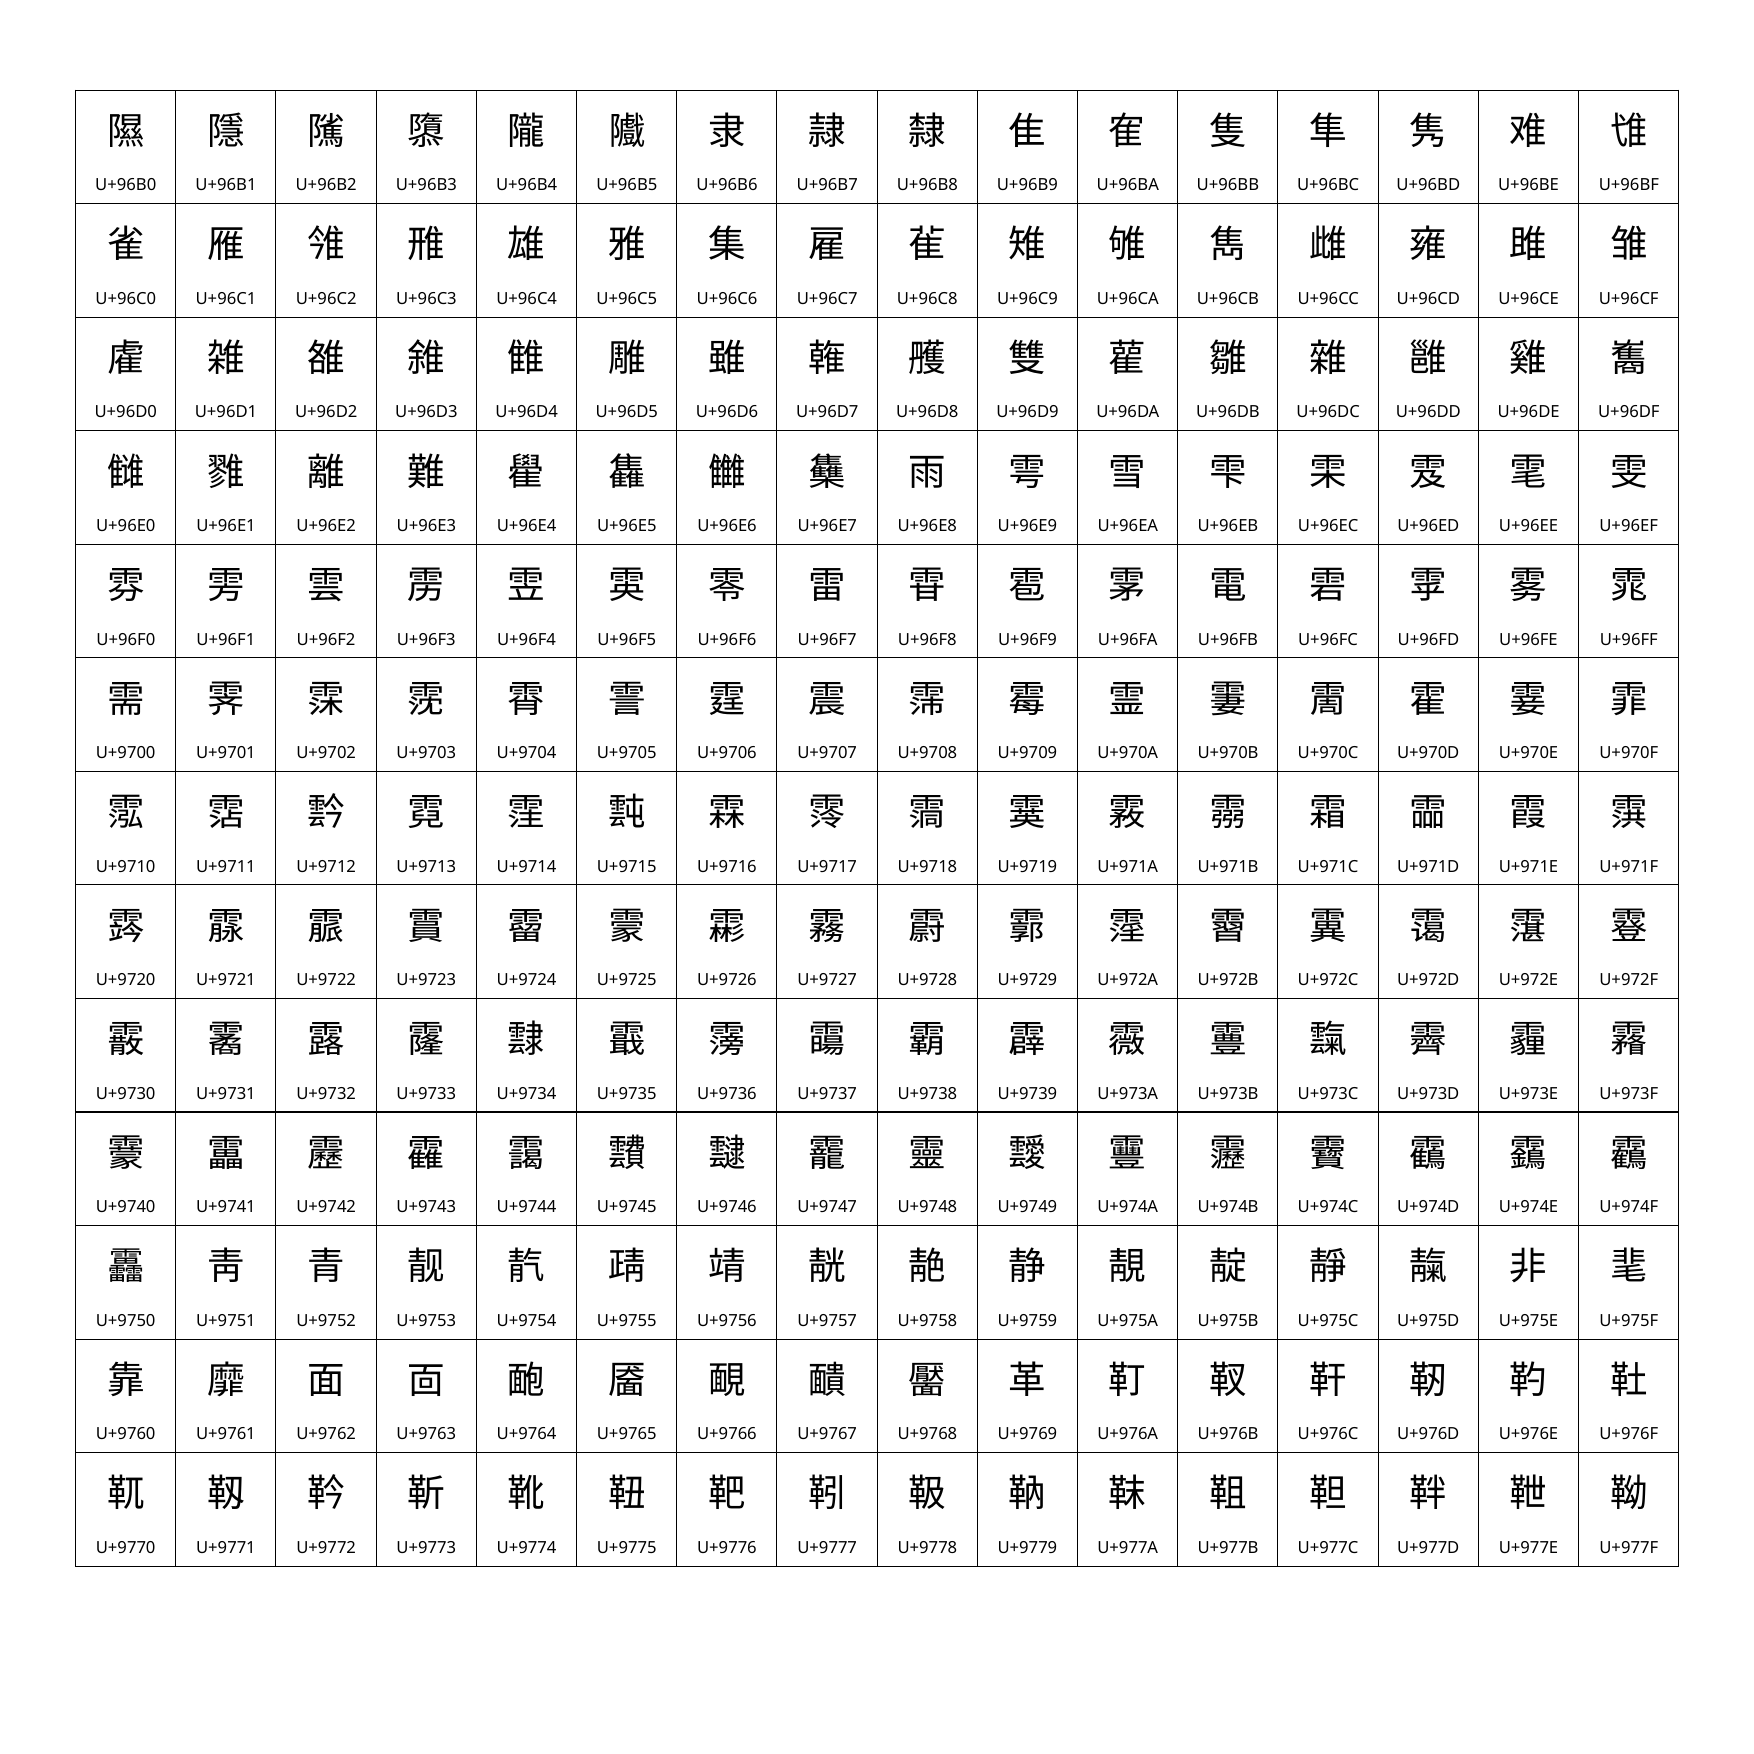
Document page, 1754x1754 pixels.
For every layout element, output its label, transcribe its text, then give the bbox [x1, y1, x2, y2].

table_cell 雥 U+96E5 [577, 431, 676, 544]
table_cell 霨 U+9728 [878, 885, 977, 998]
table_cell 霽 U+973D [1379, 999, 1478, 1111]
table_cell 雗 U+96D7 [777, 318, 877, 430]
table_cell 靊 U+974A [1078, 1113, 1177, 1225]
table_cell 靡 U+9761 [176, 1340, 275, 1452]
table_cell 隼 U+96BC [1278, 91, 1378, 203]
table_cell 隴 U+96B4 [477, 91, 576, 203]
table_cell 霆 U+9706 [677, 658, 776, 771]
table_cell 霣 U+9723 [377, 885, 476, 998]
table_cell 静 U+9759 [978, 1226, 1077, 1338]
table_cell 霤 U+9724 [477, 885, 576, 998]
table_cell 隸 U+96B8 [878, 91, 977, 203]
table_cell 霢 U+9722 [276, 885, 376, 998]
table_cell 靇 U+9747 [777, 1113, 877, 1225]
table_cell 靶 U+9776 [677, 1453, 776, 1566]
table_cell 雘 U+96D8 [878, 318, 977, 430]
table_cell 離 U+96E2 [276, 431, 376, 544]
table_cell 雕 U+96D5 [577, 318, 676, 430]
table_cell 雇 U+96C7 [777, 204, 877, 317]
table_cell 霂 U+9702 [276, 658, 376, 771]
table_cell 霕 U+9715 [577, 772, 676, 884]
table_cell 靖 U+9756 [677, 1226, 776, 1338]
table_cell 雵 U+96F5 [577, 545, 676, 657]
table_cell 雺 U+96FA [1078, 545, 1177, 657]
table_cell 隷 U+96B7 [777, 91, 877, 203]
table_cell 霶 U+9736 [677, 999, 776, 1111]
table_cell 零 U+96F6 [677, 545, 776, 657]
table_cell 雹 U+96F9 [978, 545, 1077, 657]
table_cell 雴 U+96F4 [477, 545, 576, 657]
table_cell 雔 U+96D4 [477, 318, 576, 430]
table_cell 霉 U+9709 [978, 658, 1077, 771]
table_cell 霋 U+970B [1178, 658, 1277, 771]
table_cell 雊 U+96CA [1078, 204, 1177, 317]
table_cell 靿 U+977F [1579, 1453, 1678, 1566]
table_cell 霘 U+9718 [878, 772, 977, 884]
table_cell 靠 U+9760 [76, 1340, 175, 1452]
table_cell 雰 U+96F0 [76, 545, 175, 657]
table_cell 隳 U+96B3 [377, 91, 476, 203]
table_cell 靄 U+9744 [477, 1113, 576, 1225]
table_cell 霰 U+9730 [76, 999, 175, 1111]
table_cell 靤 U+9764 [477, 1340, 576, 1452]
table_cell 隱 U+96B1 [176, 91, 275, 203]
table_cell 雯 U+96EF [1579, 431, 1678, 544]
table_cell 霱 U+9731 [176, 999, 275, 1111]
table_cell 靋 U+974B [1178, 1113, 1277, 1225]
table_cell 靍 U+974D [1379, 1113, 1478, 1225]
table_cell 雼 U+96FC [1278, 545, 1378, 657]
table_cell 靔 U+9754 [477, 1226, 576, 1338]
table_cell 霚 U+971A [1078, 772, 1177, 884]
table_cell 靬 U+976C [1278, 1340, 1378, 1452]
table_cell 需 U+9700 [76, 658, 175, 771]
table_cell 雭 U+96ED [1379, 431, 1478, 544]
table_cell 靓 U+9753 [377, 1226, 476, 1338]
table_cell 雠 U+96E0 [76, 431, 175, 544]
table_cell 靳 U+9773 [377, 1453, 476, 1566]
table_cell 霾 U+973E [1479, 999, 1578, 1111]
table_cell 霹 U+9739 [978, 999, 1077, 1111]
table_cell 霦 U+9726 [677, 885, 776, 998]
table_cell 靺 U+977A [1078, 1453, 1177, 1566]
table_cell 雁 U+96C1 [176, 204, 275, 317]
table_cell 霪 U+972A [1078, 885, 1177, 998]
table_cell 雏 U+96CF [1579, 204, 1678, 317]
table_cell 靌 U+974C [1278, 1113, 1378, 1225]
table_cell 雃 U+96C3 [377, 204, 476, 317]
table_cell 靹 U+9779 [978, 1453, 1077, 1566]
table_cell 隽 U+96BD [1379, 91, 1478, 203]
table_cell 雒 U+96D2 [276, 318, 376, 430]
table_cell 霥 U+9725 [577, 885, 676, 998]
table_cell 霌 U+970C [1278, 658, 1378, 771]
table_cell 霈 U+9708 [878, 658, 977, 771]
table_cell 靜 U+975C [1278, 1226, 1378, 1338]
table_cell 雪 U+96EA [1078, 431, 1177, 544]
table_cell 雿 U+96FF [1579, 545, 1678, 657]
table_cell 靣 U+9763 [377, 1340, 476, 1452]
table_cell 隿 U+96BF [1579, 91, 1678, 203]
table_cell 霃 U+9703 [377, 658, 476, 771]
table_cell 青 U+9752 [276, 1226, 376, 1338]
table_cell 雋 U+96CB [1178, 204, 1277, 317]
table_cell 靻 U+977B [1178, 1453, 1277, 1566]
table_cell 霟 U+971F [1579, 772, 1678, 884]
table_cell 霡 U+9721 [176, 885, 275, 998]
table_cell 霎 U+970E [1479, 658, 1578, 771]
table_cell 靕 U+9755 [577, 1226, 676, 1338]
table_cell 隶 U+96B6 [677, 91, 776, 203]
table_cell 靛 U+975B [1178, 1226, 1277, 1338]
table_cell 靏 U+974F [1579, 1113, 1678, 1225]
table_cell 雛 U+96DB [1178, 318, 1277, 430]
table_cell 電 U+96FB [1178, 545, 1277, 657]
table_cell 雱 U+96F1 [176, 545, 275, 657]
table_cell 雞 U+96DE [1479, 318, 1578, 430]
table_cell 靟 U+975F [1579, 1226, 1678, 1338]
table_cell 霊 U+970A [1078, 658, 1177, 771]
table_cell 靧 U+9767 [777, 1340, 877, 1452]
table_cell 雀 U+96C0 [76, 204, 175, 317]
table_cell 雧 U+96E7 [777, 431, 877, 544]
table_cell 雄 U+96C4 [477, 204, 576, 317]
table_cell 靼 U+977C [1278, 1453, 1378, 1566]
table_cell 霒 U+9712 [276, 772, 376, 884]
table_cell 隹 U+96B9 [978, 91, 1077, 203]
table_cell 霻 U+973B [1178, 999, 1277, 1111]
table_cell 靽 U+977D [1379, 1453, 1478, 1566]
table_cell 靎 U+974E [1479, 1113, 1578, 1225]
table_cell 隰 U+96B0 [76, 91, 175, 203]
table_cell 靚 U+975A [1078, 1226, 1177, 1338]
table_cell 霺 U+973A [1078, 999, 1177, 1111]
table_cell 霖 U+9716 [677, 772, 776, 884]
table_cell 霑 U+9711 [176, 772, 275, 884]
table_cell 雽 U+96FD [1379, 545, 1478, 657]
table_cell 革 U+9769 [978, 1340, 1077, 1452]
table_cell 霵 U+9735 [577, 999, 676, 1111]
table_cell 霍 U+970D [1379, 658, 1478, 771]
table_cell 霳 U+9733 [377, 999, 476, 1111]
table_cell 雨 U+96E8 [878, 431, 977, 544]
table_cell 雸 U+96F8 [878, 545, 977, 657]
table_cell 雷 U+96F7 [777, 545, 877, 657]
table_cell 靝 U+975D [1379, 1226, 1478, 1338]
table_cell 雫 U+96EB [1178, 431, 1277, 544]
table_cell 霝 U+971D [1379, 772, 1478, 884]
table_cell 霯 U+972F [1579, 885, 1678, 998]
table_cell 霷 U+9737 [777, 999, 877, 1111]
table_cell 靘 U+9758 [878, 1226, 977, 1338]
table_cell 雐 U+96D0 [76, 318, 175, 430]
table_cell 雤 U+96E4 [477, 431, 576, 544]
table_cell 霅 U+9705 [577, 658, 676, 771]
table_cell 霩 U+9729 [978, 885, 1077, 998]
table_cell 靦 U+9766 [677, 1340, 776, 1452]
table_cell 靯 U+976F [1579, 1340, 1678, 1452]
table_cell 靸 U+9778 [878, 1453, 977, 1566]
table_cell 霬 U+972C [1278, 885, 1378, 998]
table_cell 难 U+96BE [1479, 91, 1578, 203]
table_cell 霠 U+9720 [76, 885, 175, 998]
table_cell 靆 U+9746 [677, 1113, 776, 1225]
table_cell 雈 U+96C8 [878, 204, 977, 317]
table_cell 震 U+9707 [777, 658, 877, 771]
table_cell 雟 U+96DF [1579, 318, 1678, 430]
table_cell 霧 U+9727 [777, 885, 877, 998]
table_cell 雩 U+96E9 [978, 431, 1077, 544]
table_cell 雅 U+96C5 [577, 204, 676, 317]
table_cell 露 U+9732 [276, 999, 376, 1111]
table_cell 雾 U+96FE [1479, 545, 1578, 657]
table_cell 霼 U+973C [1278, 999, 1378, 1111]
table_cell 靪 U+976A [1078, 1340, 1177, 1452]
table_cell 雍 U+96CD [1379, 204, 1478, 317]
table_cell 霭 U+972D [1379, 885, 1478, 998]
table_cell 靨 U+9768 [878, 1340, 977, 1452]
table_cell 靐 U+9750 [76, 1226, 175, 1338]
table_cell 雬 U+96EC [1278, 431, 1378, 544]
table_cell 雉 U+96C9 [978, 204, 1077, 317]
table_cell 靮 U+976E [1479, 1340, 1578, 1452]
table_cell 隵 U+96B5 [577, 91, 676, 203]
table_cell 隺 U+96BA [1078, 91, 1177, 203]
table_cell 雮 U+96EE [1479, 431, 1578, 544]
table_cell 靀 U+9740 [76, 1113, 175, 1225]
table_cell 雂 U+96C2 [276, 204, 376, 317]
table_cell 雡 U+96E1 [176, 431, 275, 544]
table_cell 靁 U+9741 [176, 1113, 275, 1225]
table_cell 靰 U+9770 [76, 1453, 175, 1566]
table_cell 雓 U+96D3 [377, 318, 476, 430]
table_cell 雝 U+96DD [1379, 318, 1478, 430]
table_cell 靈 U+9748 [878, 1113, 977, 1225]
table_cell 難 U+96E3 [377, 431, 476, 544]
table_cell 靴 U+9774 [477, 1453, 576, 1566]
table_cell 霄 U+9704 [477, 658, 576, 771]
table_cell 雳 U+96F3 [377, 545, 476, 657]
table_cell 霁 U+9701 [176, 658, 275, 771]
table_cell 雲 U+96F2 [276, 545, 376, 657]
table_cell 霞 U+971E [1479, 772, 1578, 884]
table_cell 靷 U+9777 [777, 1453, 877, 1566]
table_cell 雚 U+96DA [1078, 318, 1177, 430]
table_cell 霙 U+9719 [978, 772, 1077, 884]
table_cell 靫 U+976B [1178, 1340, 1277, 1452]
table_cell 霗 U+9717 [777, 772, 877, 884]
table_cell 隲 U+96B2 [276, 91, 376, 203]
table_cell 雜 U+96DC [1278, 318, 1378, 430]
table_cell 非 U+975E [1479, 1226, 1578, 1338]
table_cell 雙 U+96D9 [978, 318, 1077, 430]
table_cell 靥 U+9765 [577, 1340, 676, 1452]
table_cell 雦 U+96E6 [677, 431, 776, 544]
table_cell 靭 U+976D [1379, 1340, 1478, 1452]
table_cell 靑 U+9751 [176, 1226, 275, 1338]
table_cell 霿 U+973F [1579, 999, 1678, 1111]
table_cell 雖 U+96D6 [677, 318, 776, 430]
table_cell 靲 U+9772 [276, 1453, 376, 1566]
table_cell 靉 U+9749 [978, 1113, 1077, 1225]
table_cell 靂 U+9742 [276, 1113, 376, 1225]
table_cell 靾 U+977E [1479, 1453, 1578, 1566]
table_cell 霐 U+9710 [76, 772, 175, 884]
table_cell 隻 U+96BB [1178, 91, 1277, 203]
table_cell 霏 U+970F [1579, 658, 1678, 771]
table_cell 面 U+9762 [276, 1340, 376, 1452]
table_cell 靃 U+9743 [377, 1113, 476, 1225]
table_cell 靅 U+9745 [577, 1113, 676, 1225]
table_cell 霸 U+9738 [878, 999, 977, 1111]
table_cell 雑 U+96D1 [176, 318, 275, 430]
table_cell 霜 U+971C [1278, 772, 1378, 884]
table_cell 雎 U+96CE [1479, 204, 1578, 317]
table_cell 霴 U+9734 [477, 999, 576, 1111]
table_cell 靵 U+9775 [577, 1453, 676, 1566]
table_cell 靱 U+9771 [176, 1453, 275, 1566]
table_cell 霓 U+9713 [377, 772, 476, 884]
table_cell 霮 U+972E [1479, 885, 1578, 998]
table_cell 集 U+96C6 [677, 204, 776, 317]
table_cell 霫 U+972B [1178, 885, 1277, 998]
table_cell 霛 U+971B [1178, 772, 1277, 884]
table_cell 霔 U+9714 [477, 772, 576, 884]
table_cell 靗 U+9757 [777, 1226, 877, 1338]
table_cell 雌 U+96CC [1278, 204, 1378, 317]
